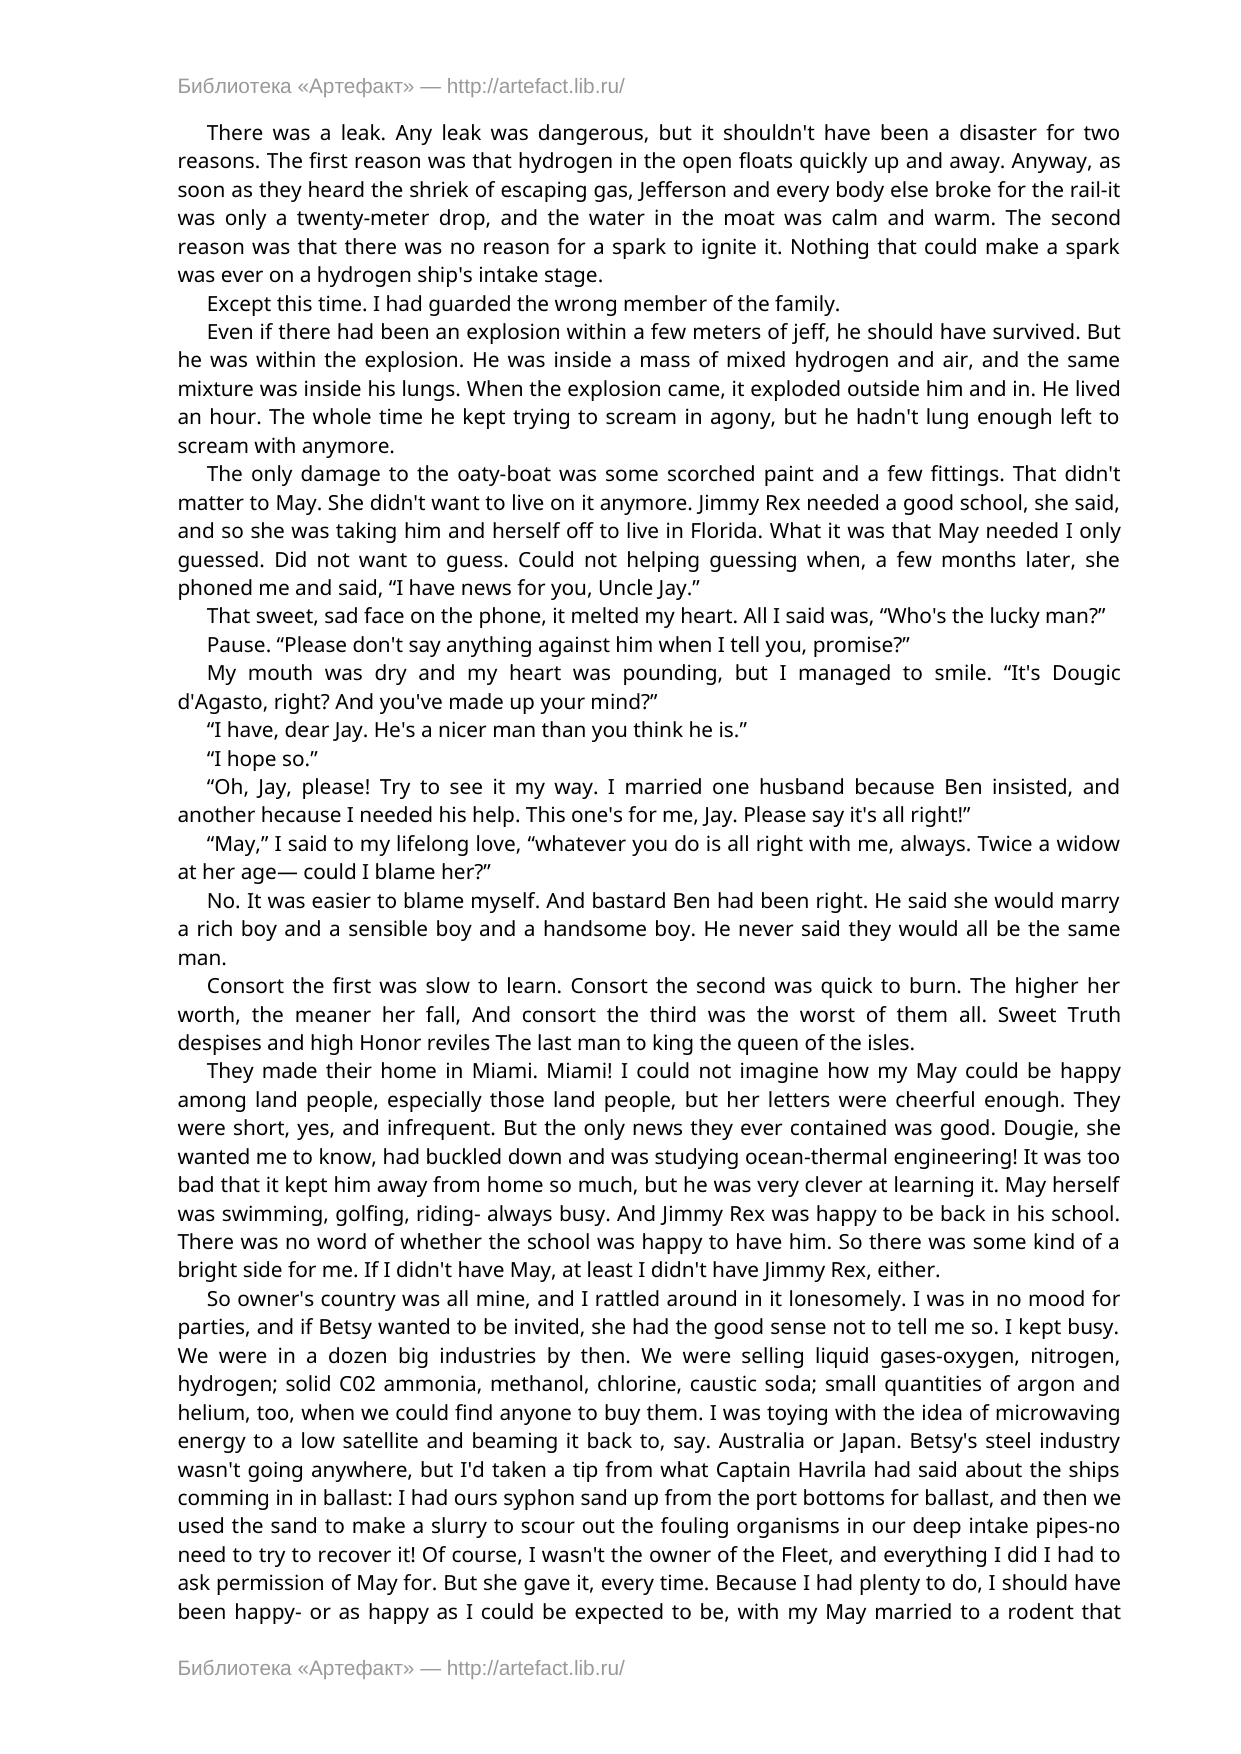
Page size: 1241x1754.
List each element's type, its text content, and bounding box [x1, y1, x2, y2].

text “I have, dear Jay. He's a nicer man than you think he is.” [177, 715, 1122, 744]
text They made their home in Miami. Miami! I could not imagine how my May could be happy among land people, especially those land people, but her letters were cheerful enough. They were short, yes, and infrequent. But the only news they ever contained was good. Dougie, she wanted me to know, had buckled down and was studying ocean-thermal engineering! It was too bad that it kept him away from home so much, but he was very clever at learning it. May herself was swimming, golfing, riding- always busy. And Jimmy Rex was happy to be back in his school. There was no word of whether the school was happy to have him. So there was some kind of a bright side for me. If I didn't have May, at least I didn't have Jimmy Rex, either. [177, 1057, 1122, 1284]
text That sweet, sad face on the phone, it melted my heart. All I said was, “Who's the lucky man?” [177, 602, 1122, 630]
text “May,” I said to my lifelong love, “whatever you do is all right with me, always. Twice a widow at her age— could I blame her?” [177, 829, 1122, 886]
text Even if there had been an explosion within a few meters of jeff, he should have survived. But he was within the explosion. He was inside a mass of mixed hydrogen and air, and the same mixture was inside his lungs. When the explosion came, it exploded outside him and in. He lived an hour. The whole time he kept trying to scream in agony, but he hadn't lung enough left to scream with anymore. [177, 317, 1122, 459]
text Consort the first was slow to learn. Consort the second was quick to burn. The higher her worth, the meaner her fall, And consort the third was the worst of them all. Sweet Truth despises and high Honor reviles The last man to king the queen of the isles. [177, 971, 1122, 1057]
text My mouth was dry and my heart was pounding, but I managed to smile. “It's Dougic d'Agasto, right? And you've made up your mind?” [177, 658, 1122, 715]
text “I hope so.” [177, 744, 1122, 772]
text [177, 1284, 1122, 1625]
text “Oh, Jay, please! Try to see it my way. I married one husband because Ben insisted, and another hecause I needed his help. This one's for me, Jay. Please say it's all right!” [177, 772, 1122, 829]
text Pause. “Please don't say anything against him when I tell you, promise?” [177, 630, 1122, 658]
text There was a leak. Any leak was dangerous, but it shouldn't have been a disaster for two reasons. The first reason was that hydrogen in the open floats quickly up and away. Anyway, as soon as they heard the shriek of escaping gas, Jefferson and every body else broke for the rail-it was only a twenty-meter drop, and the water in the moat was calm and warm. The second reason was that there was no reason for a spark to ignite it. Nothing that could make a spark was ever on a hydrogen ship's intake stage. [177, 118, 1122, 289]
text No. It was easier to blame myself. And bastard Ben had been right. He said she would marry a rich boy and a sensible boy and a handsome boy. He never said they would all be the same man. [177, 886, 1122, 971]
text The only damage to the oaty-boat was some scorched paint and a few fittings. That didn't matter to May. She didn't want to live on it anymore. Jimmy Rex needed a good school, she said, and so she was taking him and herself off to live in Florida. What it was that May needed I only guessed. Did not want to guess. Could not helping guessing when, a few months later, she phoned me and said, “I have news for you, Uncle Jay.” [177, 459, 1122, 602]
text Except this time. I had guarded the wrong member of the family. [177, 289, 1122, 317]
